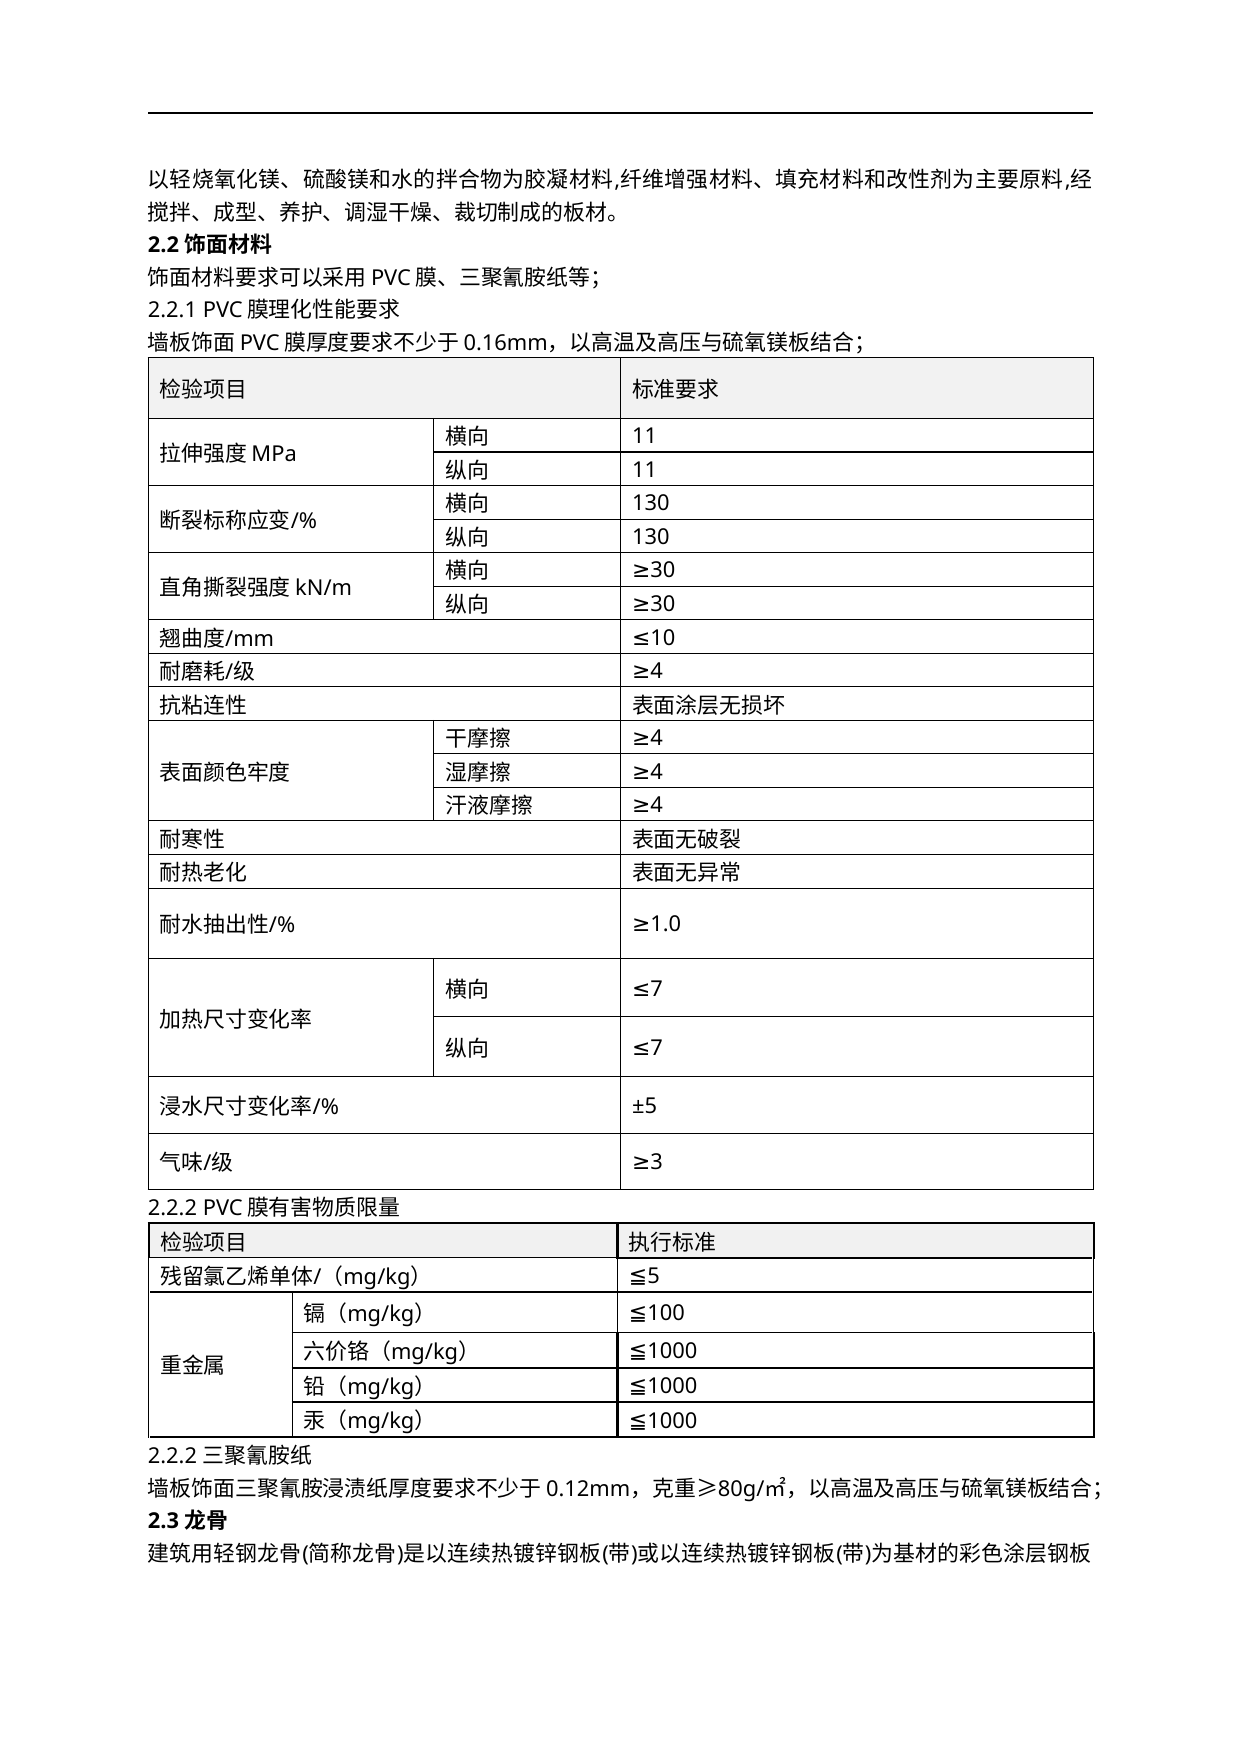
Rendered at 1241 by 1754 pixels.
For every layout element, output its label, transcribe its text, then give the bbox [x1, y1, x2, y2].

table_cell 镉（mg/kg） [293, 1293, 617, 1332]
table_cell 纵向 [434, 453, 620, 485]
table_cell ≤7 [621, 1017, 1093, 1076]
text 墙板饰面三聚氰胺浸渍纸厚度要求不少于0.12mm，克重≥80g/㎡，以高温及高压与硫氧镁板结合；2.3 龙骨 [148, 1470, 1093, 1535]
table_cell 耐寒性 [149, 821, 620, 854]
table_cell ≥1.0 [621, 889, 1093, 958]
table_cell 干摩擦 [434, 721, 620, 753]
table_cell 表面涂层无损坏 [621, 687, 1093, 720]
table_cell 重金属 [149, 1291, 292, 1436]
table_cell ≥30 [621, 553, 1093, 586]
table_cell 铅（mg/kg） [293, 1369, 616, 1401]
table_cell 拉伸强度MPa [149, 419, 433, 485]
table_cell 气味/级 [149, 1134, 620, 1189]
table_cell ≥4 [621, 654, 1093, 686]
table_cell ≦1000 [619, 1332, 1093, 1367]
text 2.2.2 PVC膜有害物质限量 [148, 1190, 1093, 1222]
table_cell 六价铬（mg/kg） [293, 1333, 616, 1367]
table_cell 11 [621, 419, 1093, 451]
table_cell 表面无破裂 [621, 821, 1093, 854]
text 2.2.2 三聚氰胺纸 [148, 1438, 1093, 1470]
table_header 执行标准 [619, 1224, 1093, 1257]
table_cell 横向 [434, 419, 620, 451]
table_cell 130 [621, 486, 1093, 518]
table_cell 翘曲度/mm [149, 620, 620, 653]
table_cell ≦100 [618, 1291, 1093, 1332]
table_cell ≥4 [621, 721, 1093, 753]
table_cell ±5 [621, 1077, 1093, 1132]
table_cell ≤10 [621, 620, 1093, 653]
table_cell 11 [621, 453, 1093, 485]
table_cell 横向 [434, 959, 620, 1016]
table_cell 横向 [434, 486, 620, 518]
table_cell 抗粘连性 [149, 687, 620, 720]
text 以轻烧氧化镁、硫酸镁和水的拌合物为胶凝材料,纤维增强材料、填充材料和改性剂为主要原料,经搅拌、成型、养护、调湿干燥、裁切制成的板材。 [148, 162, 1093, 227]
table_cell 湿摩擦 [434, 754, 620, 787]
text 2.2.1 PVC膜理化性能要求 [148, 292, 1093, 324]
table_cell 纵向 [434, 587, 620, 619]
text 墙板饰面PVC膜厚度要求不少于0.16mm，以高温及高压与硫氧镁板结合； [148, 324, 1093, 357]
table_cell 直角撕裂强度kN/m [149, 553, 433, 619]
table_cell ≦1000 [619, 1369, 1093, 1401]
table_cell 断裂标称应变/% [149, 486, 433, 552]
table_cell 纵向 [434, 1017, 620, 1076]
table_cell ≥4 [621, 788, 1093, 820]
table_cell 耐热老化 [149, 855, 620, 887]
table_cell ≥30 [621, 587, 1093, 619]
table_header 检验项目 [150, 1224, 616, 1257]
table_header 检验项目 [149, 358, 620, 418]
table_cell 汗液摩擦 [434, 788, 620, 820]
table_cell 表面无异常 [621, 855, 1093, 887]
text 饰面材料要求可以采用PVC膜、三聚氰胺纸等； [148, 259, 1093, 292]
table_cell 130 [621, 520, 1093, 552]
text 建筑用轻钢龙骨(简称龙骨)是以连续热镀锌钢板(带)或以连续热镀锌钢板(带)为基材的彩色涂层钢板(带)作原料,采用冷弯工艺生产的薄壁型钢。 [148, 1535, 1093, 1568]
text 2.2 饰面材料 [148, 227, 1093, 259]
table_cell 横向 [434, 553, 620, 586]
table_cell 浸水尺寸变化率/% [149, 1077, 620, 1132]
table_cell 耐磨耗/级 [149, 654, 620, 686]
table_cell ≤7 [621, 959, 1093, 1016]
table_cell ≥4 [621, 754, 1093, 787]
table_cell ≥3 [621, 1134, 1093, 1189]
table_header 标准要求 [621, 358, 1093, 418]
table_cell ≦1000 [619, 1403, 1093, 1436]
table_cell ≦5 [618, 1257, 1093, 1291]
table_cell 纵向 [434, 520, 620, 552]
table_cell 加热尺寸变化率 [149, 959, 433, 1076]
table_cell 汞（mg/kg） [293, 1403, 616, 1436]
table_cell 表面颜色牢度 [149, 721, 433, 820]
table_cell 耐水抽出性/% [149, 889, 620, 958]
table_cell 残留氯乙烯单体/（mg/kg） [149, 1258, 617, 1291]
